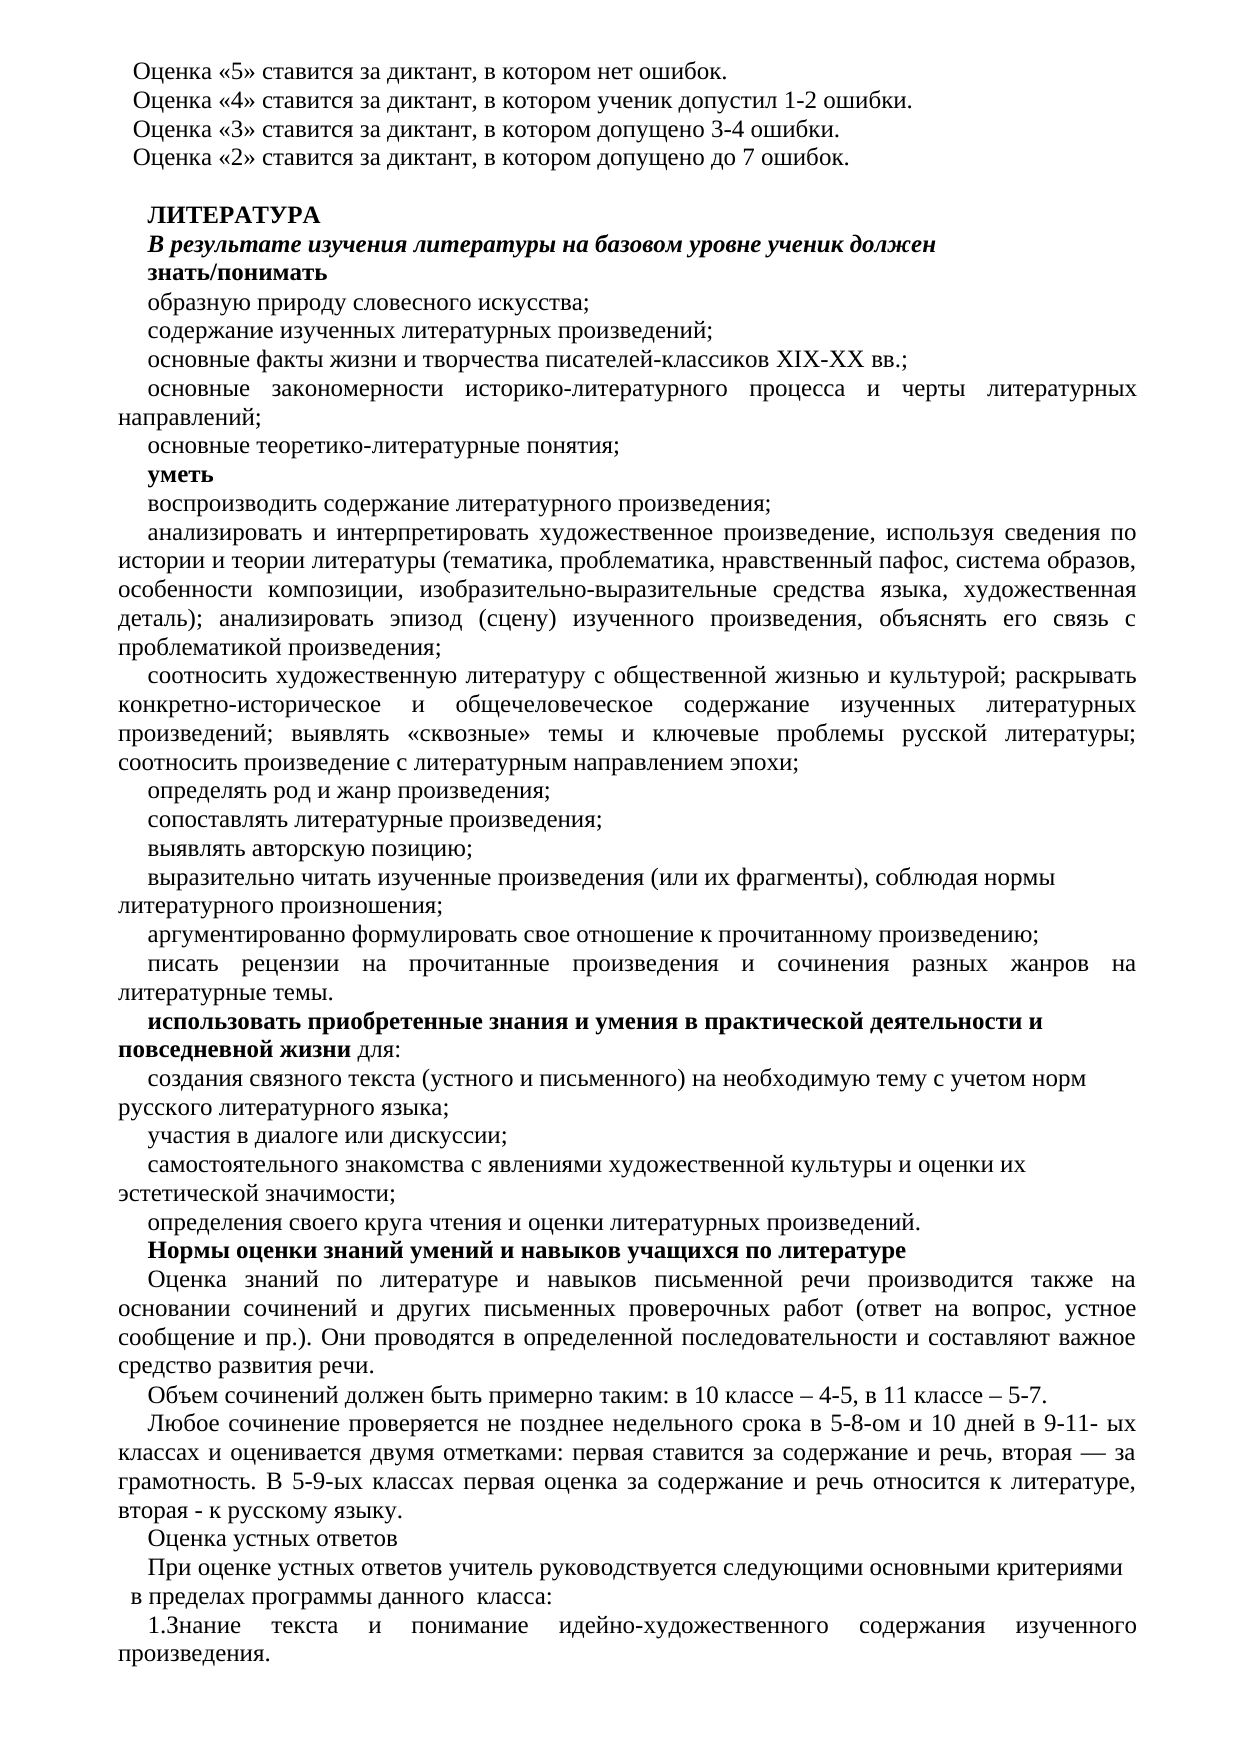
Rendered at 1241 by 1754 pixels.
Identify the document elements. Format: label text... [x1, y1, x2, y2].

text Оценка «2» ставится за диктант, в котором допущено до 7 ошибок. [133, 142, 1232, 171]
text Любое сочинение проверяется не позднее недельного срока в 5-8-ом и 10 дней в 9-11- ых классах и оценивается двумя отметками: первая ставится за содержание и речь, вторая — за грамотность. В 5-9-ых классах первая оценка за содержание и речь относится к литературе, вторая - к русскому языку. [118, 1408, 1137, 1523]
text использовать приобретенные знания и умения в практической деятельности и повседневной жизни для: [118, 1007, 1152, 1063]
text 1.Знание текста и понимание идейно-художественного содержания изученного произведения. [118, 1610, 1137, 1667]
text выразительно читать изученные произведения (или их фрагменты), соблюдая нормы литературного произношения; [118, 862, 1152, 919]
text определять род и жанр произведения; сопоставлять литературные произведения; выявлять авторскую позицию; [147, 776, 605, 862]
text воспроизводить содержание литературного произведения; [147, 488, 1232, 517]
text основные закономерности историко-литературного процесса и черты литературных направлений; [118, 373, 1137, 431]
text При оценке устных ответов учитель руководствуется следующими основными критериями в пределах программы данного класса: [130, 1552, 1129, 1610]
text создания связного текста (устного и письменного) на необходимую тему с учетом норм русского литературного языка; [118, 1063, 1152, 1120]
text самостоятельного знакомства с явлениями художественной культуры и оценки их эстетической значимости; [118, 1149, 1152, 1207]
text основные факты жизни и творчества писателей-классиков XIX-XX вв.; [147, 344, 1232, 373]
text Объем сочинений должен быть примерно таким: в 10 классе – 4-5, в 11 классе – 5-7. [147, 1380, 1232, 1408]
text основные теоретико-литературные понятия; [147, 431, 1232, 459]
text Оценка «4» ставится за диктант, в котором ученик допустил 1-2 ошибки. Оценка «3» ставится за диктант, в котором допущено 3-4 ошибки. [133, 85, 915, 142]
text образную природу словесного искусства; содержание изученных литературных произведений; [147, 287, 715, 344]
text аргументированно формулировать свое отношение к прочитанному произведению; [147, 919, 1232, 948]
text В результате изучения литературы на базовом уровне ученик должен [147, 229, 1232, 258]
text ЛИТЕРАТУРА [147, 201, 1232, 229]
text Оценка знаний по литературе и навыков письменной речи производится также на основании сочинений и других письменных проверочных работ (ответ на вопрос, устное сообщение и пр.). Они проводятся в определенной последовательности и составляют важное средство развития речи. [118, 1264, 1137, 1379]
text определения своего круга чтения и оценки литературных произведений. [147, 1207, 1232, 1235]
text участия в диалоге или дискуссии; [147, 1120, 1232, 1149]
text знать/понимать [147, 258, 1232, 287]
text писать рецензии на прочитанные произведения и сочинения разных жанров на литературные темы. [118, 948, 1136, 1006]
text соотносить художественную литературу с общественной жизнью и культурой; раскрывать конкретно-историческое и общечеловеческое содержание изученных литературных произведений; выявлять «сквозные» темы и ключевые проблемы русской литературы; соотносить произведение с литературным направлением эпохи; [118, 661, 1137, 776]
text Нормы оценки знаний умений и навыков учащихся по литературе [147, 1236, 1232, 1264]
text анализировать и интерпретировать художественное произведение, используя сведения по истории и теории литературы (тематика, проблематика, нравственный пафос, система образов, особенности композиции, изобразительно-выразительные средства языка, художественная деталь); анализировать эпизод (сцену) изученного произведения, объяснять его связь с проблематикой произведения; [118, 517, 1137, 661]
text уметь [147, 460, 1232, 488]
text Оценка устных ответов [147, 1523, 1232, 1552]
text Оценка «5» ставится за диктант, в котором нет ошибок. [133, 56, 1232, 85]
